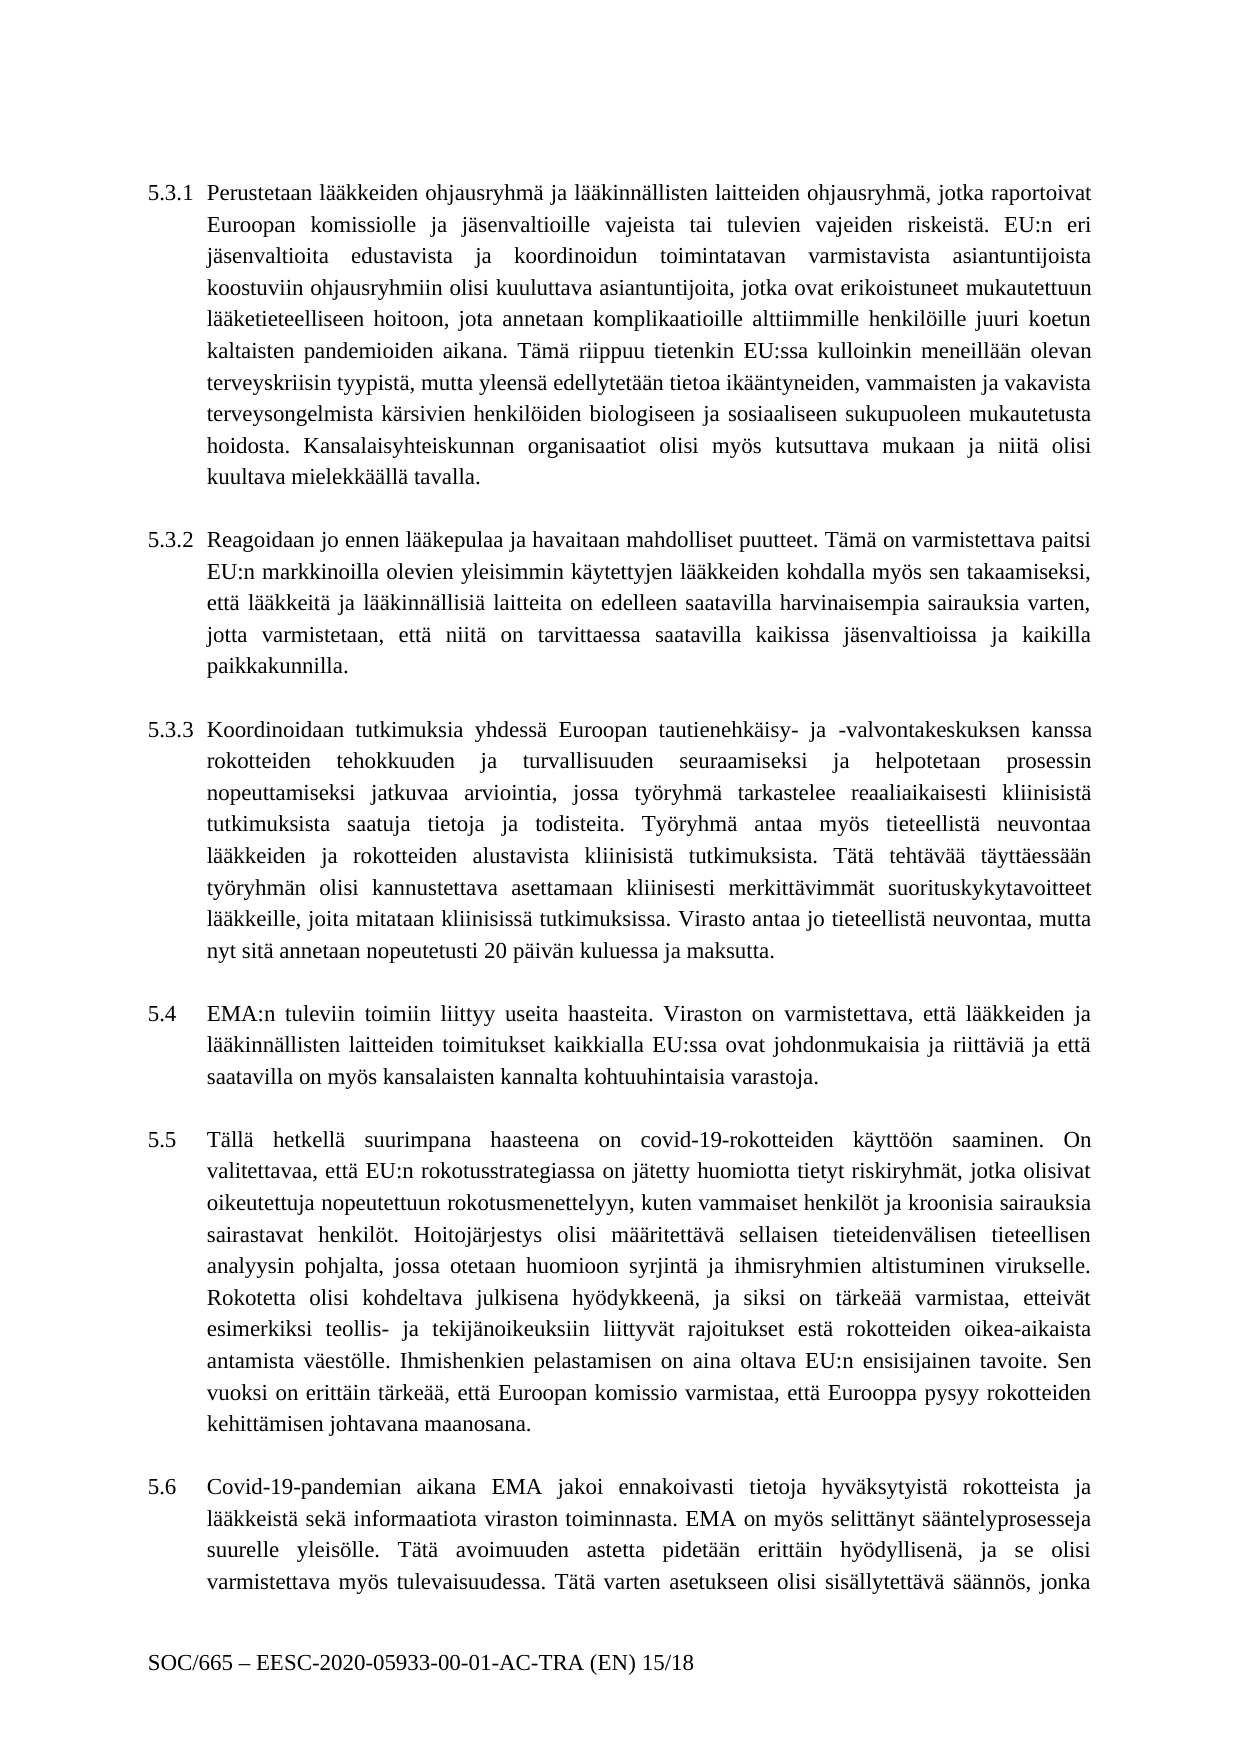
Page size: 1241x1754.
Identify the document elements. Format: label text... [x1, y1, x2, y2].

subtitle Tällä hetkellä suurimpana haasteena on covid-19-rokotteiden käyttöön saaminen. On valitettavaa, että EU:n rokotusstrategiassa on jätetty huomiotta tietyt riskiryhmät, jotka olisivat oikeutettuja nopeutettuun rokotusmenettelyyn, kuten vammaiset henkilöt ja kroonisia sairauksia sairastavat henkilöt. Hoitojärjestys olisi määritettävä sellaisen tieteidenvälisen tieteellisen analyysin pohjalta, jossa otetaan huomioon syrjintä ja ihmisryhmien altistuminen virukselle. Rokotetta olisi kohdeltava julkisena hyödykkeenä, ja siksi on tärkeää varmistaa, etteivät esimerkiksi teollis- ja tekijänoikeuksiin liittyvät rajoitukset estä rokotteiden oikea-aikaista antamista väestölle. Ihmishenkien pelastamisen on aina oltava EU:n ensisijainen tavoite. Sen vuoksi on erittäin tärkeää, että Euroopan komissio varmistaa, että Eurooppa pysyy rokotteiden kehittämisen johtavana maanosana. [148, 1126, 1093, 1436]
subtitle Koordinoidaan tutkimuksia yhdessä Euroopan tautienehkäisy- ja -valvontakeskuksen kanssa rokotteiden tehokkuuden ja turvallisuuden seuraamiseksi ja helpotetaan prosessin nopeuttamiseksi jatkuvaa arviointia, jossa työryhmä tarkastelee reaaliaikaisesti kliinisistä tutkimuksista saatuja tietoja ja todisteita. Työryhmä antaa myös tieteellistä neuvontaa lääkkeiden ja rokotteiden alustavista kliinisistä tutkimuksista. Tätä tehtävää täyttäessään työryhmän olisi kannustettava asettamaan kliinisesti merkittävimmät suorituskykytavoitteet lääkkeille, joita mitataan kliinisissä tutkimuksissa. Virasto antaa jo tieteellistä neuvontaa, mutta nyt sitä annetaan nopeutetusti 20 päivän kuluessa ja maksutta. [148, 716, 1093, 963]
subtitle Perustetaan lääkkeiden ohjausryhmä ja lääkinnällisten laitteiden ohjausryhmä, jotka raportoivat Euroopan komissiolle ja jäsenvaltioille vajeista tai tulevien vajeiden riskeistä. EU:n eri jäsenvaltioita edustavista ja koordinoidun toimintatavan varmistavista asiantuntijoista koostuviin ohjausryhmiin olisi kuuluttava asiantuntijoita, jotka ovat erikoistuneet mukautettuun lääketieteelliseen hoitoon, jota annetaan komplikaatioille alttiimmille henkilöille juuri koetun kaltaisten pandemioiden aikana. Tämä riippuu tietenkin EU:ssa kulloinkin meneillään olevan terveyskriisin tyypistä, mutta yleensä edellytetään tietoa ikääntyneiden, vammaisten ja vakavista terveysongelmista kärsivien henkilöiden biologiseen ja sosiaaliseen sukupuoleen mukautetusta hoidosta. Kansalaisyhteiskunnan organisaatiot olisi myös kutsuttava mukaan ja niitä olisi kuultava mielekkäällä tavalla. [148, 179, 1093, 489]
subtitle EMA:n tuleviin toimiin liittyy useita haasteita. Viraston on varmistettava, että lääkkeiden ja lääkinnällisten laitteiden toimitukset kaikkialla EU:ssa ovat johdonmukaisia ja riittäviä ja että saatavilla on myös kansalaisten kannalta kohtuuhintaisia varastoja. [148, 1000, 1093, 1089]
subtitle Reagoidaan jo ennen lääkepulaa ja havaitaan mahdolliset puutteet. Tämä on varmistettava paitsi EU:n markkinoilla olevien yleisimmin käytettyjen lääkkeiden kohdalla myös sen takaamiseksi, että lääkkeitä ja lääkinnällisiä laitteita on edelleen saatavilla harvinaisempia sairauksia varten, jotta varmistetaan, että niitä on tarvittaessa saatavilla kaikissa jäsenvaltioissa ja kaikilla paikkakunnilla. [148, 526, 1093, 679]
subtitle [148, 1473, 1093, 1594]
